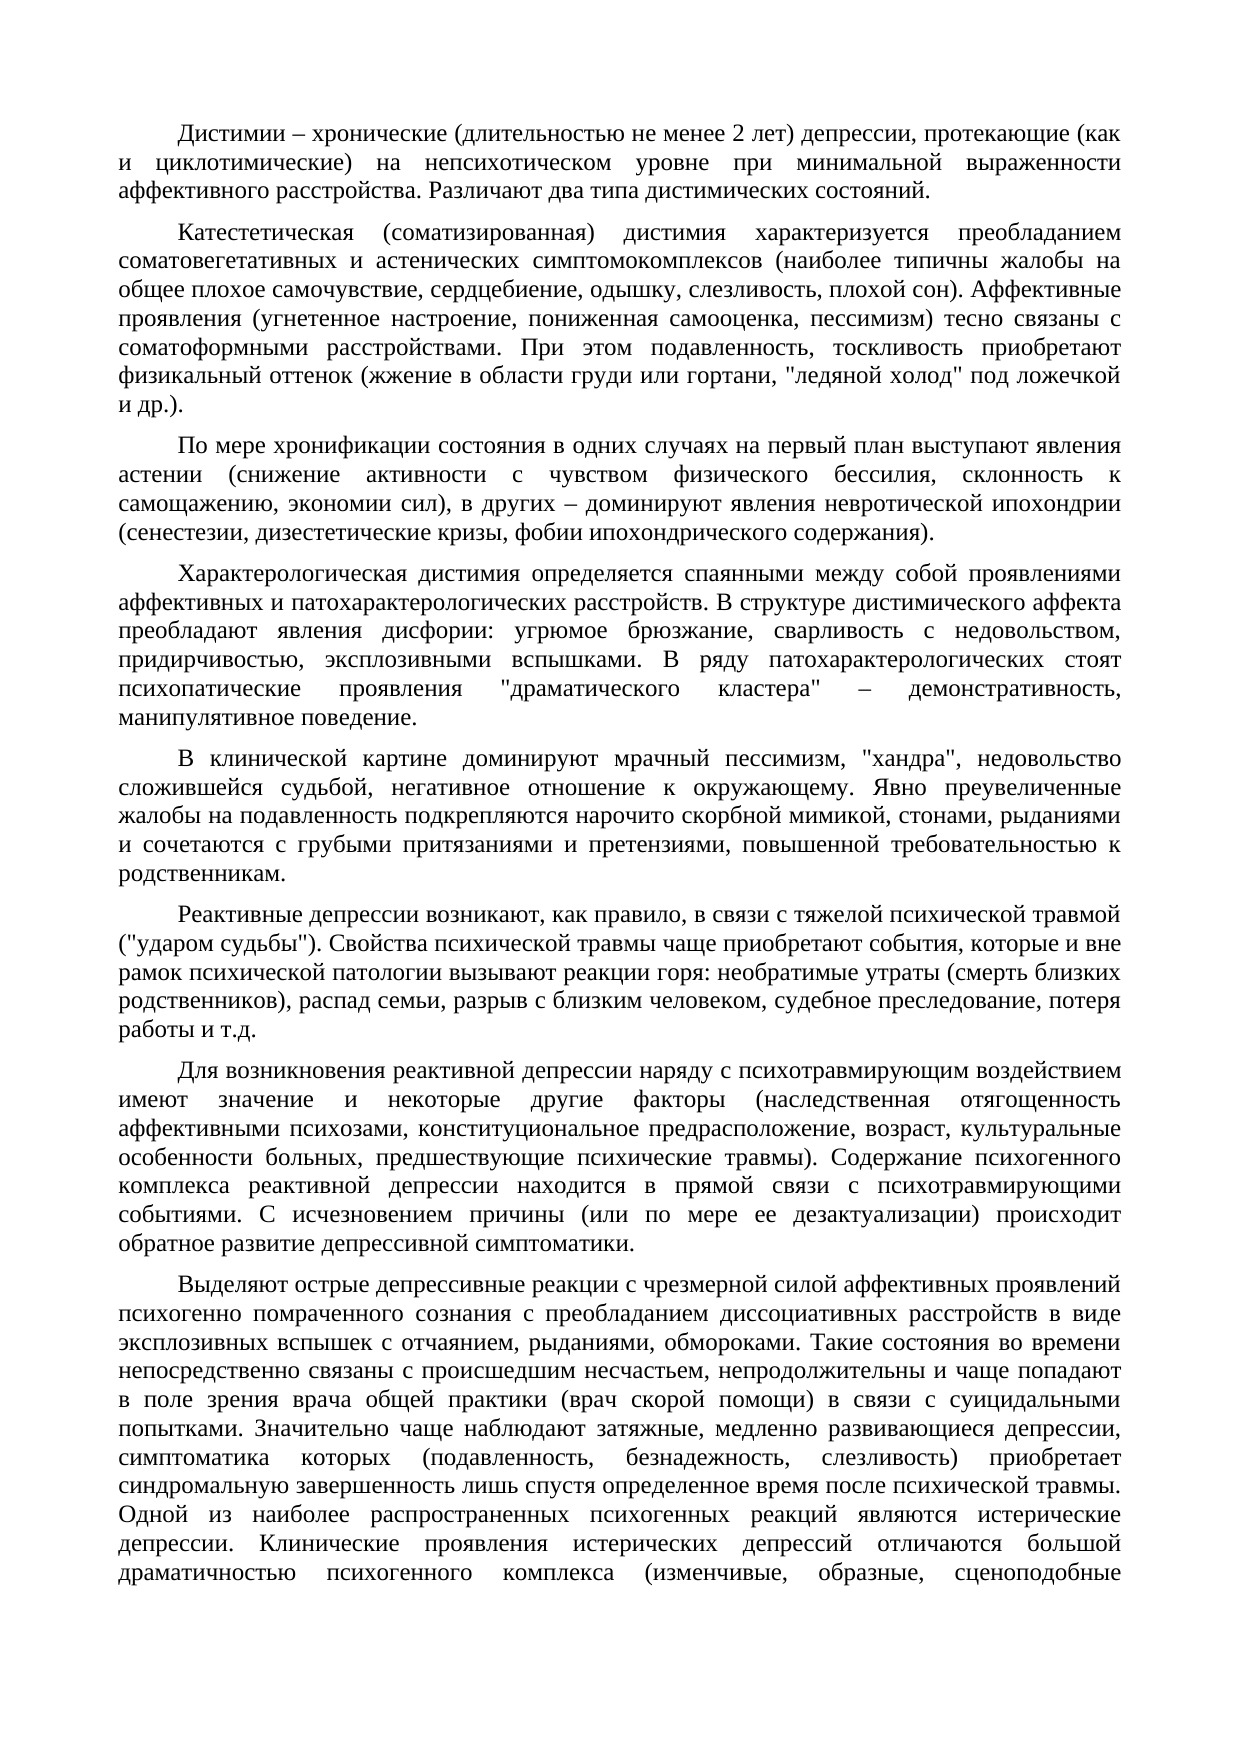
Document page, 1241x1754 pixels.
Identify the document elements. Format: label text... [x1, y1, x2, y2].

text Для возникновения реактивной депрессии наряду с психотравмирующим воздействием имеют значение и некоторые другие факторы (наследственная отягощенность аффективными психозами, конституциональное предрасположение, возраст, культуральные особенности больных, предшествующие психические травмы). Содержание психогенного комплекса реактивной депрессии находится в прямой связи с психотравмирующими событиями. С исчезновением причины (или по мере ее дезактуализации) происходит обратное развитие депрессивной симптоматики. [118, 1056, 1122, 1257]
text По мере хронификации состояния в одних случаях на первый план выступают явления астении (снижение активности с чувством физического бессилия, склонность к самощажению, экономии сил), в других – доминируют явления невротической ипохондрии (сенестезии, дизестетические кризы, фобии ипохондрического содержания). [118, 431, 1122, 546]
text Характерологическая дистимия определяется спаянными между собой проявлениями аффективных и патохарактерологических расстройств. В структуре дистимического аффекта преобладают явления дисфории: угрюмое брюзжание, сварливость с недовольством, придирчивостью, эксплозивными вспышками. В ряду патохарактерологических стоят психопатические проявления "драматического кластера" – демонстративность, манипулятивное поведение. [118, 558, 1122, 731]
text В клинической картине доминируют мрачный пессимизм, "хандра", недовольство сложившейся судьбой, негативное отношение к окружающему. Явно преувеличенные жалобы на подавленность подкрепляются нарочито скорбной мимикой, стонами, рыданиями и сочетаются с грубыми притязаниями и претензиями, повышенной требовательностью к родственникам. [118, 743, 1122, 887]
text Катестетическая (соматизированная) дистимия характеризуется преобладанием соматовегетативных и астенических симптомокомплексов (наиболее типичны жалобы на общее плохое самочувствие, сердцебиение, одышку, слезливость, плохой сон). Аффективные проявления (угнетенное настроение, пониженная самооценка, пессимизм) тесно связаны с соматоформными расстройствами. При этом подавленность, тоскливость приобретают физикальный оттенок (жжение в области груди или гортани, "ледяной холод" под ложечкой и др.). [118, 217, 1122, 418]
text Дистимии – хронические (длительностью не менее 2 лет) депрессии, протекающие (как и циклотимические) на непсихотическом уровне при минимальной выраженности аффективного расстройства. Различают два типа дистимических состояний. [118, 118, 1122, 204]
text Реактивные депрессии возникают, как правило, в связи с тяжелой психической травмой ("ударом судьбы"). Свойства психической травмы чаще приобретают события, которые и вне рамок психической патологии вызывают реакции горя: необратимые утраты (смерть близких родственников), распад семьи, разрыв с близким человеком, судебное преследование, потеря работы и т.д. [118, 899, 1122, 1043]
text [118, 1269, 1122, 1586]
